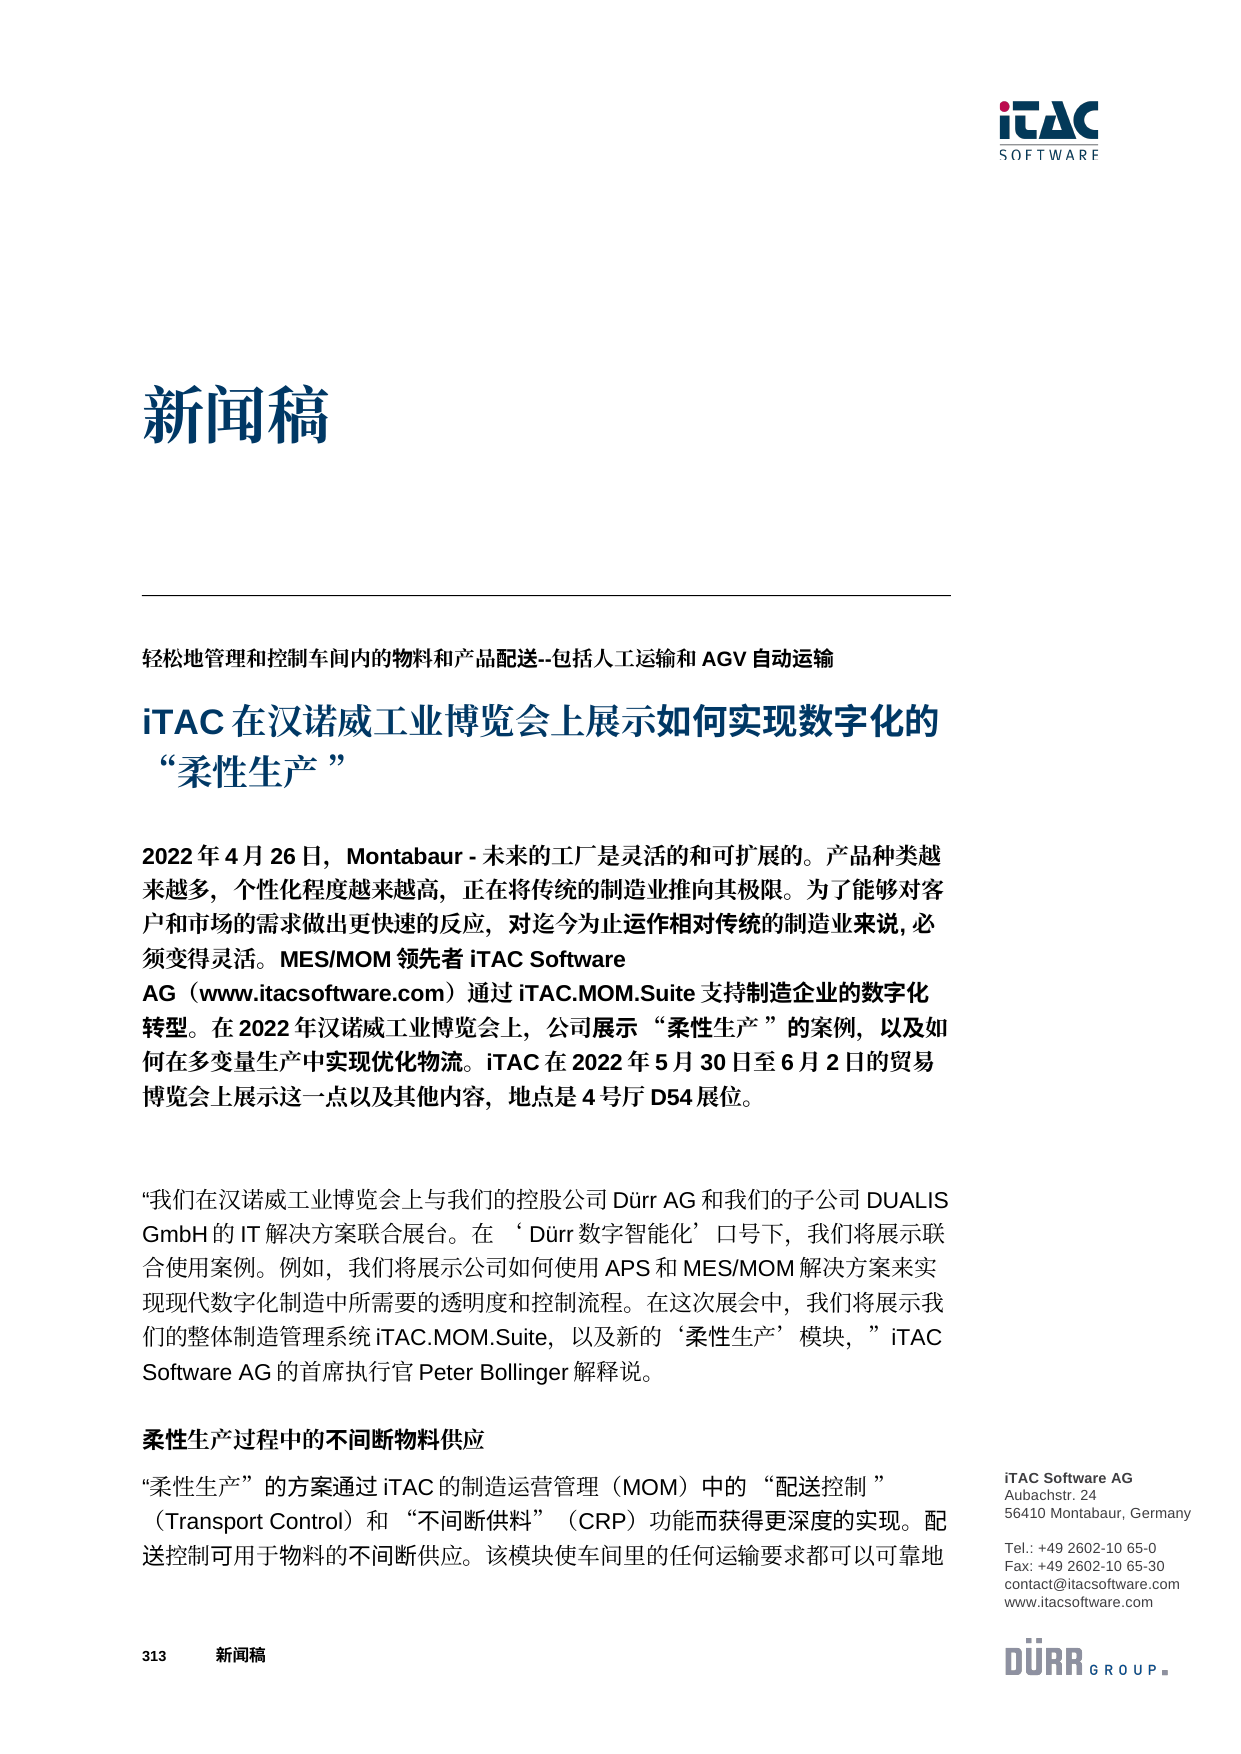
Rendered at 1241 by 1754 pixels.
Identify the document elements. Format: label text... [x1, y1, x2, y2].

text “我们在汉诺威工业博览会上与我们的控股公司Dürr AG和我们的子公司DUALIS GmbH的IT解决方案联合展台。在 ‘ Dürr数字智能化’口号下，我们将展示联合使用案例。例如，我们将展示公司如何使用APS和MES/MOM解决方案来实现现代数字化制造中所需要的透明度和控制流程。在这次展会中，我们将展示我们的整体制造管理系统iTAC.MOM.Suite，以及新的‘柔性生产’模块，”iTAC Software AG的首席执行官Peter Bollinger解释说。 [142, 1180, 951, 1386]
text 柔性生产过程中的不间断物料供应 [142, 1421, 951, 1455]
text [142, 1468, 951, 1571]
text iTAC在汉诺威工业博览会上展示如何实现数字化的 “柔性生产 ” [142, 693, 951, 796]
text 新闻稿 [142, 366, 951, 456]
text 轻松地管理和控制车间内的物料和产品配送--包括人工运输和AGV自动运输 [142, 642, 951, 673]
text 2022年4月26日，Montabaur - 未来的工厂是灵活的和可扩展的。产品种类越来越多，个性化程度越来越高，正在将传统的制造业推向其极限。为了能够对客户和市场的需求做出更快速的反应，对迄今为止运作相对传统的制造业来说, 必须变得灵活。MES/MOM领先者iTAC Software AG（www.itacsoftware.com）通过iTAC.MOM.Suite支持制造企业的数字化转型。在2022年汉诺威工业博览会上，公司展示 “柔性生产 ”的案例，以及如何在多变量生产中实现优化物流。iTAC在2022年5月30日至6月2日的贸易博览会上展示这一点以及其他内容，地点是4号厅D54展位。 [142, 836, 951, 1111]
